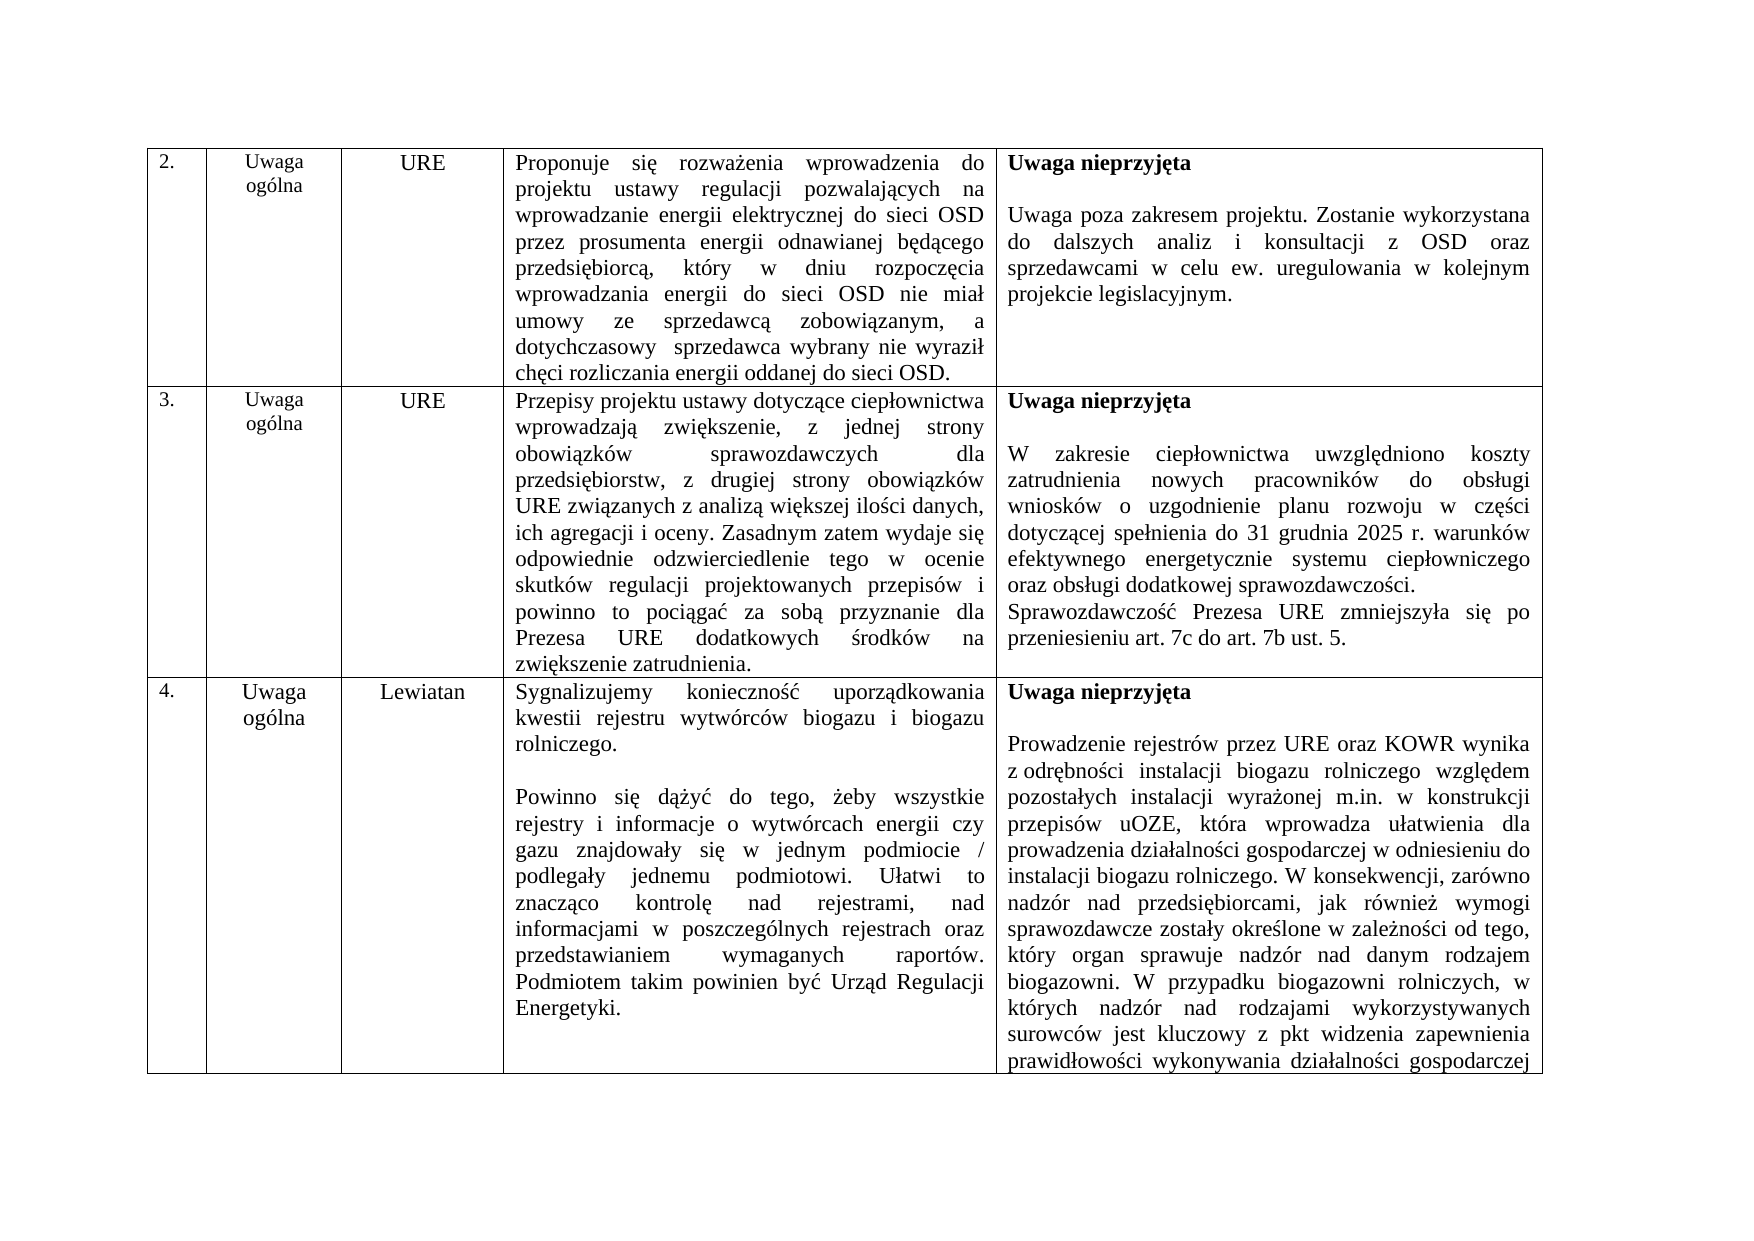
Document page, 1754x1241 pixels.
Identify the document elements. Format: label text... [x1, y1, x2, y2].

table_cell Uwaga ogólna [207, 678, 341, 1073]
table_cell Uwaga nieprzyjęta Uwaga poza zakresem projektu. Zostanie wykorzystana do dalszych analiz i konsultacji z OSD oraz sprzedawcami w celu ew. uregulowania w kolejnym projekcie legislacyjnym. [997, 149, 1542, 386]
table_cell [997, 678, 1542, 1073]
table_cell URE [342, 387, 503, 677]
table_cell URE [342, 149, 503, 386]
table_cell Uwaga ogólna [207, 387, 341, 677]
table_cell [504, 678, 996, 1073]
table_cell Uwaga ogólna [207, 149, 341, 386]
table_cell Uwaga nieprzyjęta W zakresie ciepłownictwa uwzględniono koszty zatrudnienia nowych pracowników do obsługi wniosków o uzgodnienie planu rozwoju w części dotyczącej spełnienia do 31 grudnia 2025 r. warunków efektywnego energetycznie systemu ciepłowniczego oraz obsługi dodatkowej sprawozdawczości. Sprawozdawczość Prezesa URE zmniejszyła się po przeniesieniu art. 7c do art. 7b ust. 5. [997, 387, 1542, 677]
table_cell [148, 678, 206, 1073]
table_cell Przepisy projektu ustawy dotyczące ciepłownictwa wprowadzają zwiększenie, z jednej strony obowiązków sprawozdawczych dla przedsiębiorstw, z drugiej strony obowiązków URE związanych z analizą większej ilości danych, ich agregacji i oceny. Zasadnym zatem wydaje się odpowiednie odzwierciedlenie tego w ocenie skutków regulacji projektowanych przepisów i powinno to pociągać za sobą przyznanie dla Prezesa URE dodatkowych środków na zwiększenie zatrudnienia. [504, 387, 996, 677]
table_cell Proponuje się rozważenia wprowadzenia do projektu ustawy regulacji pozwalających na wprowadzanie energii elektrycznej do sieci OSD przez prosumenta energii odnawianej będącego przedsiębiorcą, który w dniu rozpoczęcia wprowadzania energii do sieci OSD nie miał umowy ze sprzedawcą zobowiązanym, a dotychczasowy sprzedawca wybrany nie wyraził chęci rozliczania energii oddanej do sieci OSD. [504, 149, 996, 386]
table_cell [148, 387, 206, 677]
table_cell Lewiatan [342, 678, 503, 1073]
table_cell [148, 149, 206, 386]
